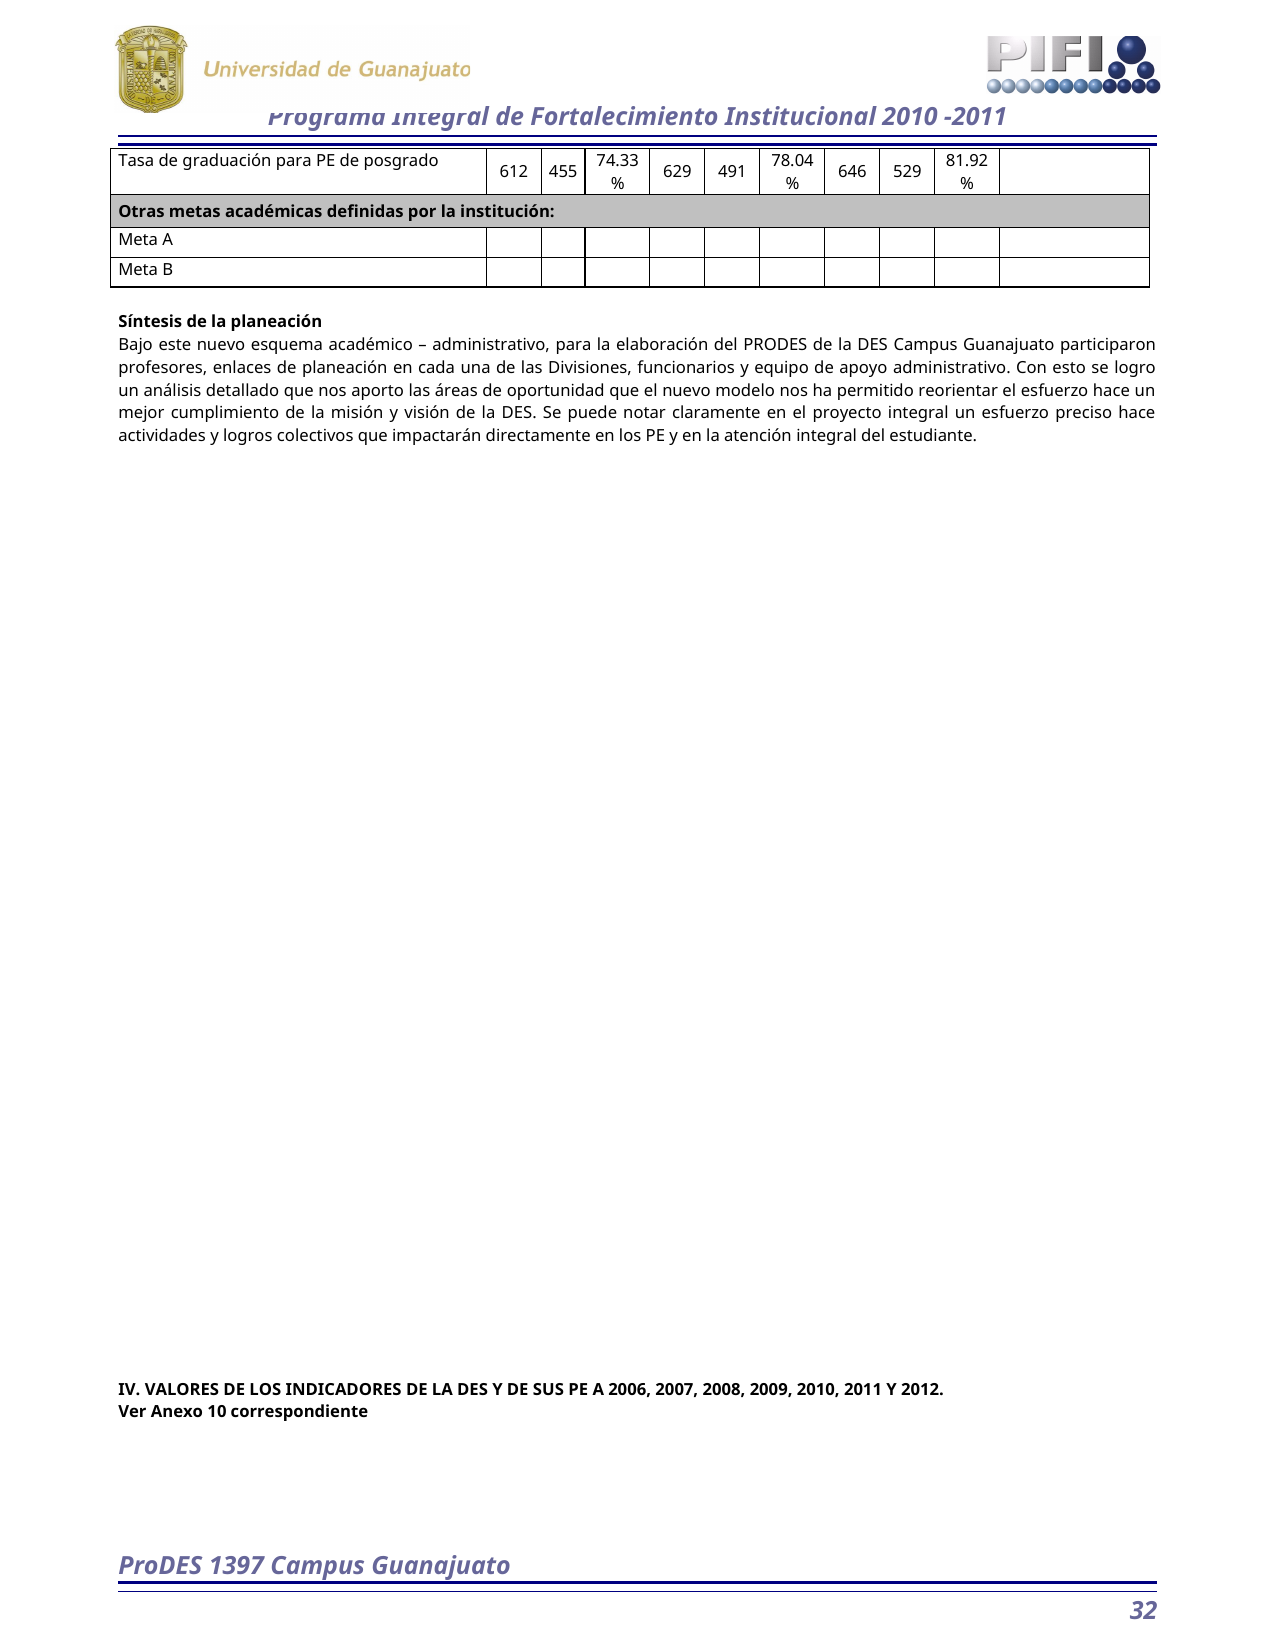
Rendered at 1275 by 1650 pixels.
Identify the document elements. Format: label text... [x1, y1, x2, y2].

table_cell [650, 228, 704, 257]
table_cell Otras metas académicas definidas por la institución: [111, 195, 1149, 227]
text IV. VALORES DE LOS INDICADORES DE LA DES Y DE SUS PE A 2006, 2007, 2008, 2009, 2010, 2011 Y 2012. [118, 1377, 1157, 1400]
table_cell [705, 228, 759, 257]
table_cell [935, 228, 999, 257]
table_cell [487, 228, 541, 257]
table_cell Tasa de graduación para PE de posgrado [111, 149, 486, 194]
table_cell 78.04% [760, 149, 824, 194]
table_cell [880, 228, 934, 257]
table_cell 646 [825, 149, 879, 194]
table_cell [650, 258, 704, 286]
table_cell [1000, 258, 1149, 286]
table_cell [825, 228, 879, 257]
table_cell 629 [650, 149, 704, 194]
table_cell 74.33% [586, 149, 649, 194]
table_cell [880, 258, 934, 286]
table_cell [586, 228, 649, 257]
table_cell [542, 258, 584, 286]
table_cell [1000, 149, 1149, 194]
table_cell 612 [487, 149, 541, 194]
table_cell [487, 258, 541, 286]
text Bajo este nuevo esquema académico – administrativo, para la elaboración del PRODES de la DES Campus Guanajuato participaron profesores, enlaces de planeación en cada una de las Divisiones, funcionarios y equipo de apoyo administrativo. Con esto se logro un análisis detallado que nos aporto las áreas de oportunidad que el nuevo modelo nos ha permitido reorientar el esfuerzo hace un mejor cumplimiento de la misión y visión de la DES. Se puede notar claramente en el proyecto integral un esfuerzo preciso hace actividades y logros colectivos que impactarán directamente en los PE y en la atención integral del estudiante. [118, 333, 1157, 446]
table_cell 491 [705, 149, 759, 194]
table_cell [760, 258, 824, 286]
table_cell Meta A [111, 228, 486, 257]
table_cell [760, 228, 824, 257]
text Síntesis de la planeación [118, 310, 1157, 333]
table_cell [1000, 228, 1149, 257]
text Ver Anexo 10 correspondiente [118, 1400, 1157, 1423]
table_cell [825, 258, 879, 286]
picture [986, 36, 1161, 94]
table_cell [935, 258, 999, 286]
table_cell Meta B [111, 258, 486, 286]
table_cell [586, 258, 649, 286]
picture [114, 25, 471, 113]
table_cell [705, 258, 759, 286]
table_cell [542, 228, 584, 257]
table_cell 529 [880, 149, 934, 194]
table_cell 455 [542, 149, 584, 194]
table_cell 81.92% [935, 149, 999, 194]
